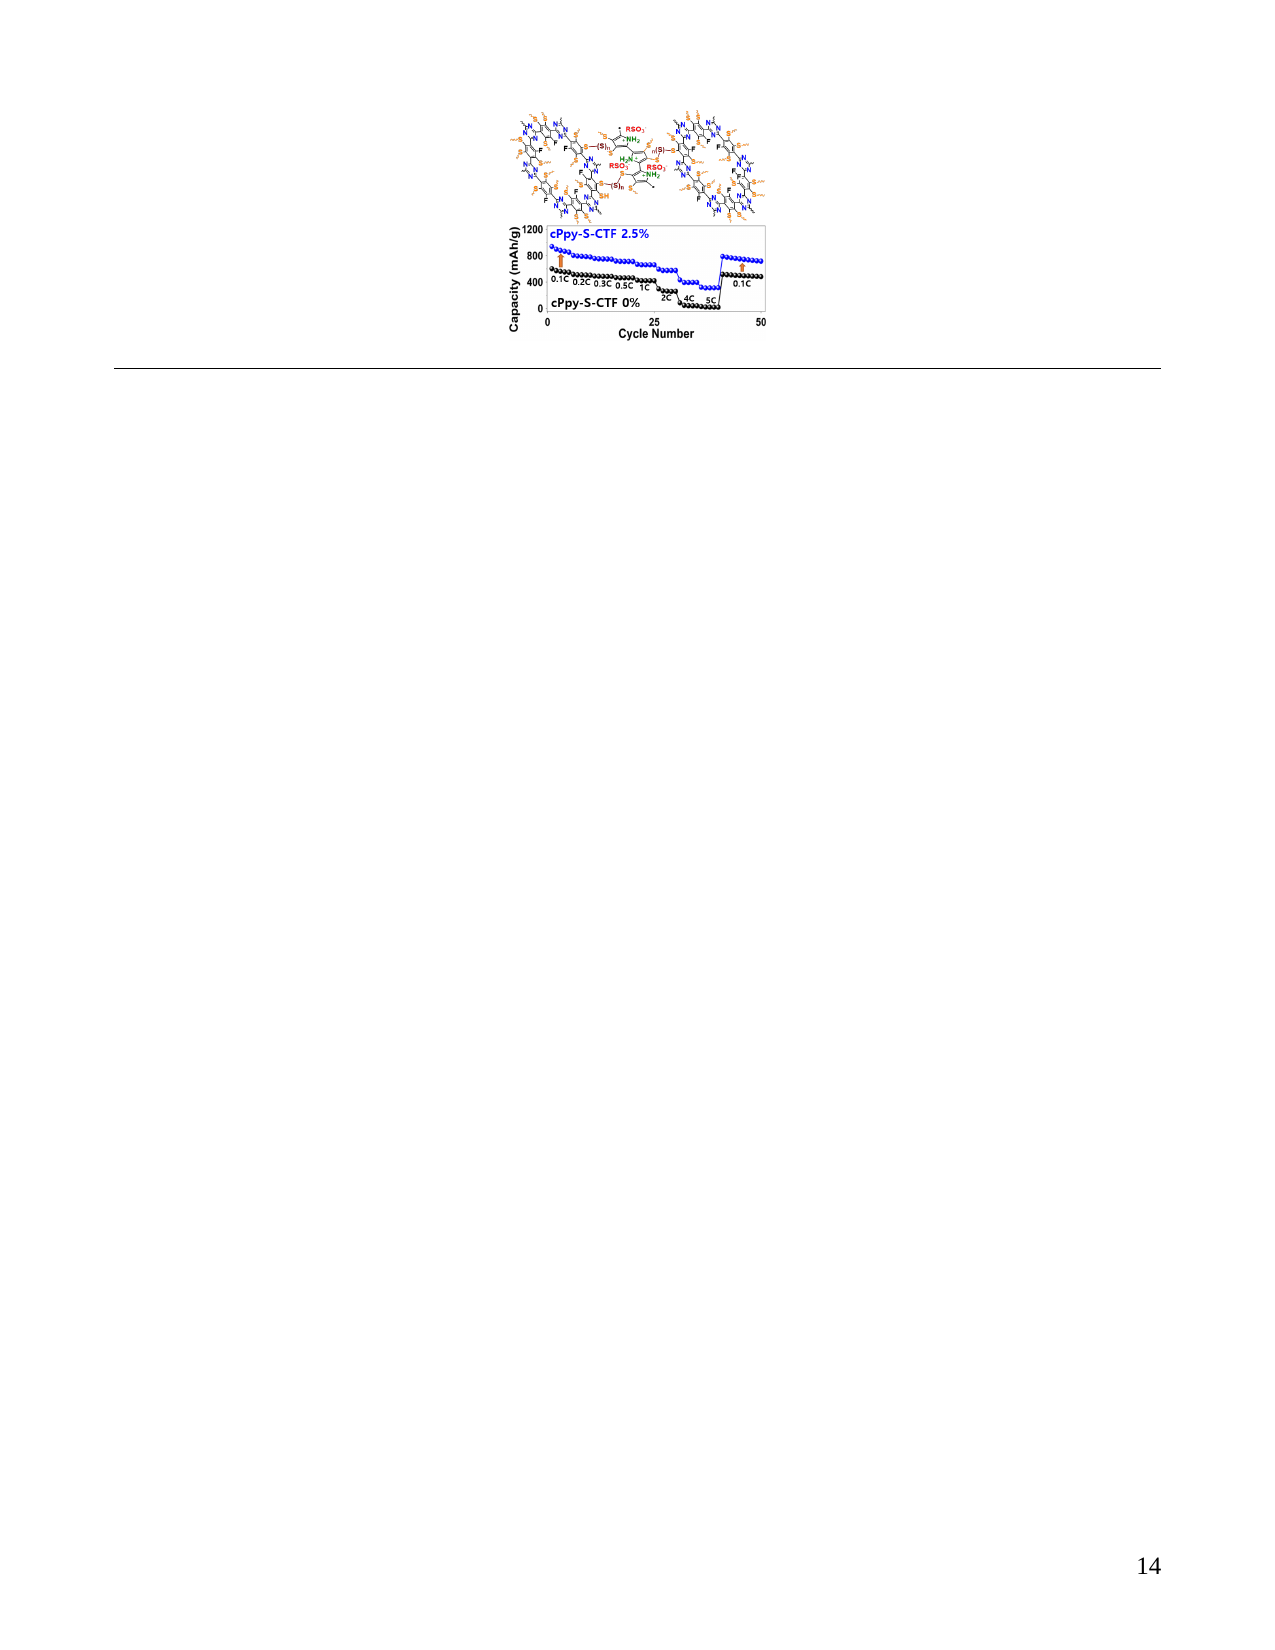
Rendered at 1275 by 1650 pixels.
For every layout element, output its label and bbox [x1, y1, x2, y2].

picture [509, 109, 766, 341]
